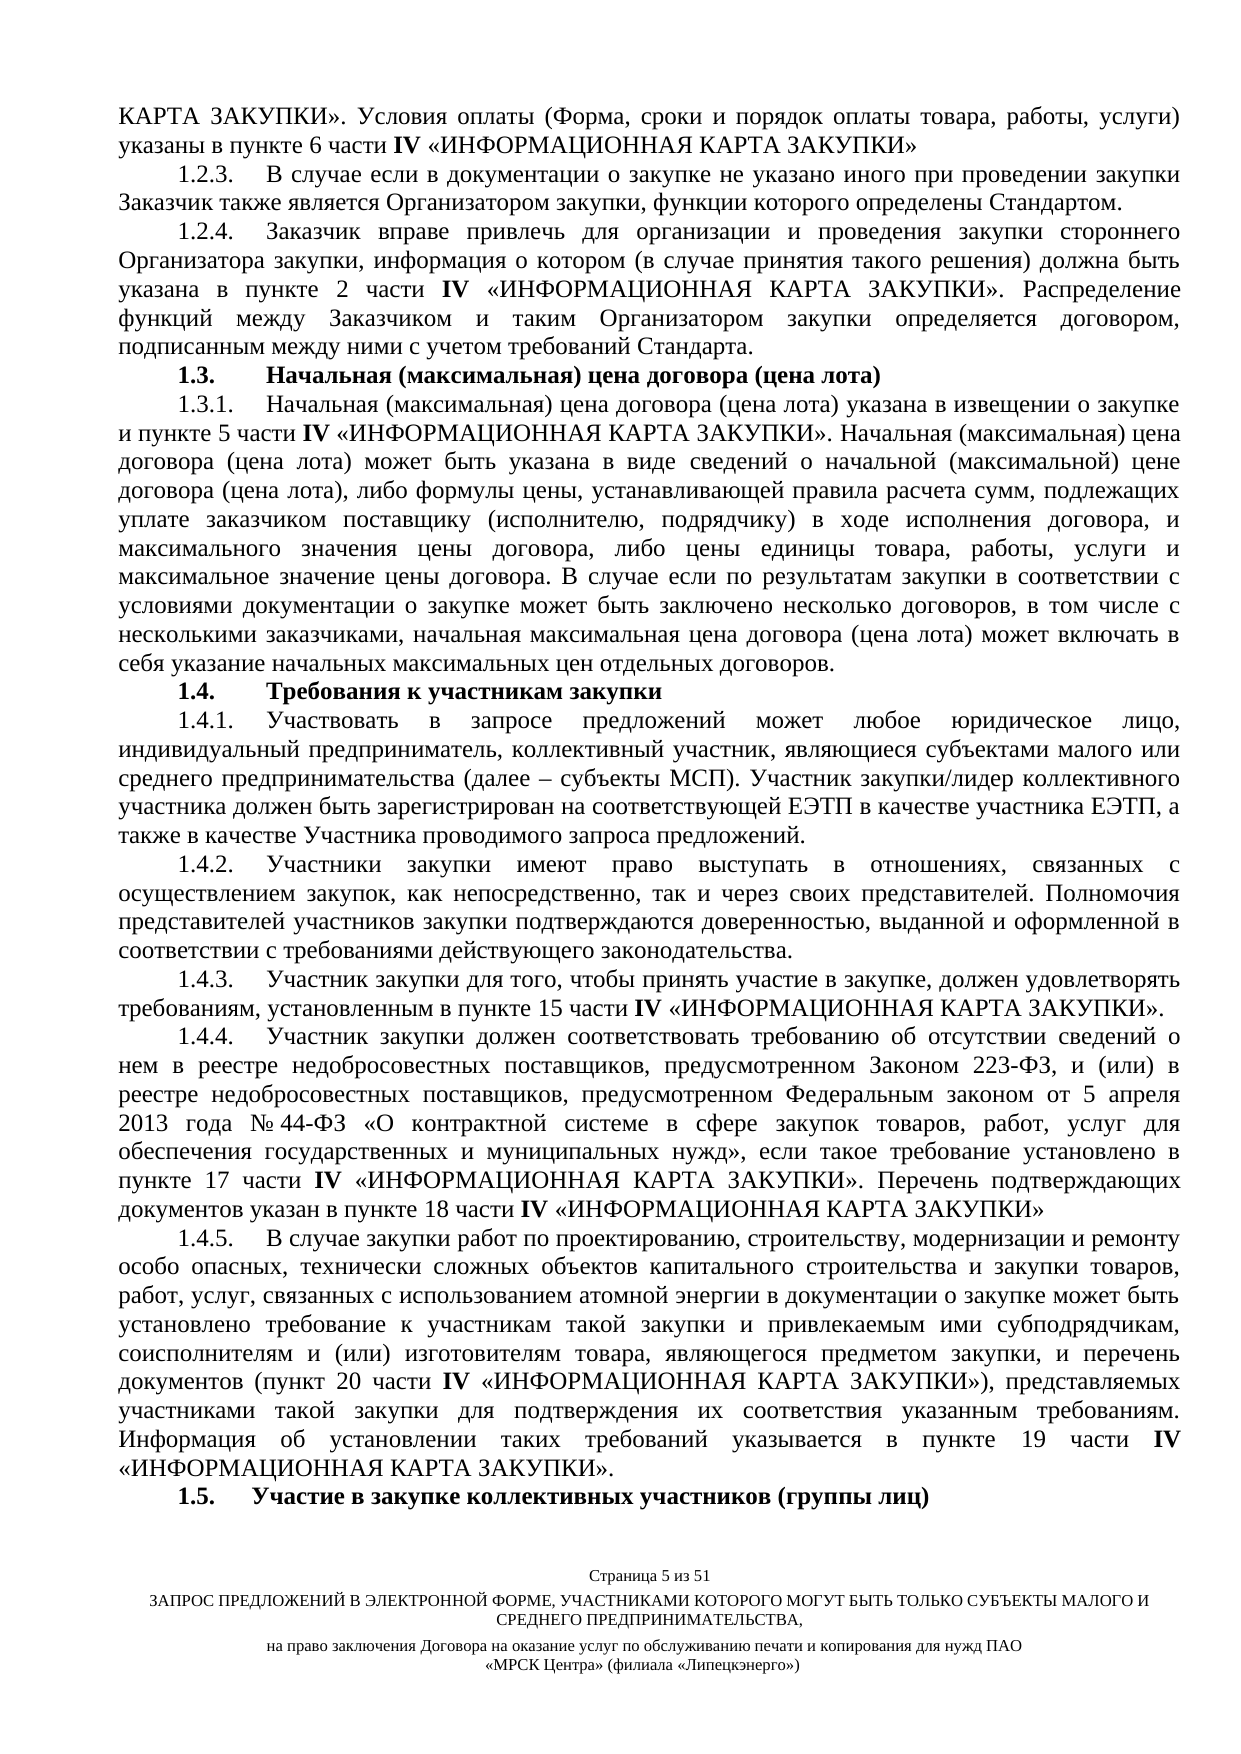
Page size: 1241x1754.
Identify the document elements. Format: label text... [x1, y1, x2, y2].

subtitle Участвовать в запросе предложений может любое юридическое лицо, индивидуальный предприниматель, коллективный участник, являющиеся субъектами малого или среднего предпринимательства (далее – субъекты МСП). Участник закупки/лидер коллективного участника должен быть зарегистрирован на соответствующей ЕЭТП в качестве участника ЕЭТП, а также в качестве Участника проводимого запроса предложений. [118, 705, 1181, 849]
subtitle Участие в закупке коллективных участников (группы лиц) [118, 1481, 1181, 1510]
subtitle В случае закупки работ по проектированию, строительству, модернизации и ремонту особо опасных, технически сложных объектов капитального строительства и закупки товаров, работ, услуг, связанных с использованием атомной энергии в документации о закупке может быть установлено требование к участникам такой закупки и привлекаемым ими субподрядчикам, соисполнителям и (или) изготовителям товара, являющегося предметом закупки, и перечень документов (пункт 20 части IV «ИНФОРМАЦИОННАЯ КАРТА ЗАКУПКИ»), представляемых участниками такой закупки для подтверждения их соответствия указанным требованиям. Информация об установлении таких требований указывается в пункте 19 части IV «ИНФОРМАЦИОННАЯ КАРТА ЗАКУПКИ». [118, 1223, 1181, 1481]
subtitle Участник закупки должен соответствовать требованию об отсутствии сведений о нем в реестре недобросовестных поставщиков, предусмотренном Законом 223-ФЗ, и (или) в реестре недобросовестных поставщиков, предусмотренном Федеральным законом от 5 апреля 2013 года № 44-ФЗ «О контрактной системе в сфере закупок товаров, работ, услуг для обеспечения государственных и муниципальных нужд», если такое требование установлено в пункте 17 части IV «ИНФОРМАЦИОННАЯ КАРТА ЗАКУПКИ». Перечень подтверждающих документов указан в пункте 18 части IV «ИНФОРМАЦИОННАЯ КАРТА ЗАКУПКИ» [118, 1021, 1181, 1223]
subtitle Участники закупки имеют право выступать в отношениях, связанных с осуществлением закупок, как непосредственно, так и через своих представителей. Полномочия представителей участников закупки подтверждаются доверенностью, выданной и оформленной в соответствии с требованиями действующего законодательства. [118, 849, 1181, 964]
subtitle В случае если в документации о закупке не указано иного при проведении закупки Заказчик также является Организатором закупки, функции которого определены Стандартом. [118, 159, 1181, 216]
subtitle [118, 101, 1181, 159]
subtitle Заказчик вправе привлечь для организации и проведения закупки стороннего Организатора закупки, информация о котором (в случае принятия такого решения) должна быть указана в пункте 2 части IV «ИНФОРМАЦИОННАЯ КАРТА ЗАКУПКИ». Распределение функций между Заказчиком и таким Организатором закупки определяется договором, подписанным между ними с учетом требований Стандарта. [118, 216, 1181, 360]
subtitle Начальная (максимальная) цена договора (цена лота) [118, 360, 1181, 389]
subtitle Начальная (максимальная) цена договора (цена лота) указана в извещении о закупке и пункте 5 части IV «ИНФОРМАЦИОННАЯ КАРТА ЗАКУПКИ». Начальная (максимальная) цена договора (цена лота) может быть указана в виде сведений о начальной (максимальной) цене договора (цена лота), либо формулы цены, устанавливающей правила расчета сумм, подлежащих уплате заказчиком поставщику (исполнителю, подрядчику) в ходе исполнения договора, и максимального значения цены договора, либо цены единицы товара, работы, услуги и максимальное значение цены договора. В случае если по результатам закупки в соответствии с условиями документации о закупке может быть заключено несколько договоров, в том числе с несколькими заказчиками, начальная максимальная цена договора (цена лота) может включать в себя указание начальных максимальных цен отдельных договоров. [118, 389, 1181, 676]
subtitle Требования к участникам закупки [118, 676, 1181, 705]
subtitle Участник закупки для того, чтобы принять участие в закупке, должен удовлетворять требованиям, установленным в пункте 15 части IV «ИНФОРМАЦИОННАЯ КАРТА ЗАКУПКИ». [118, 964, 1181, 1021]
